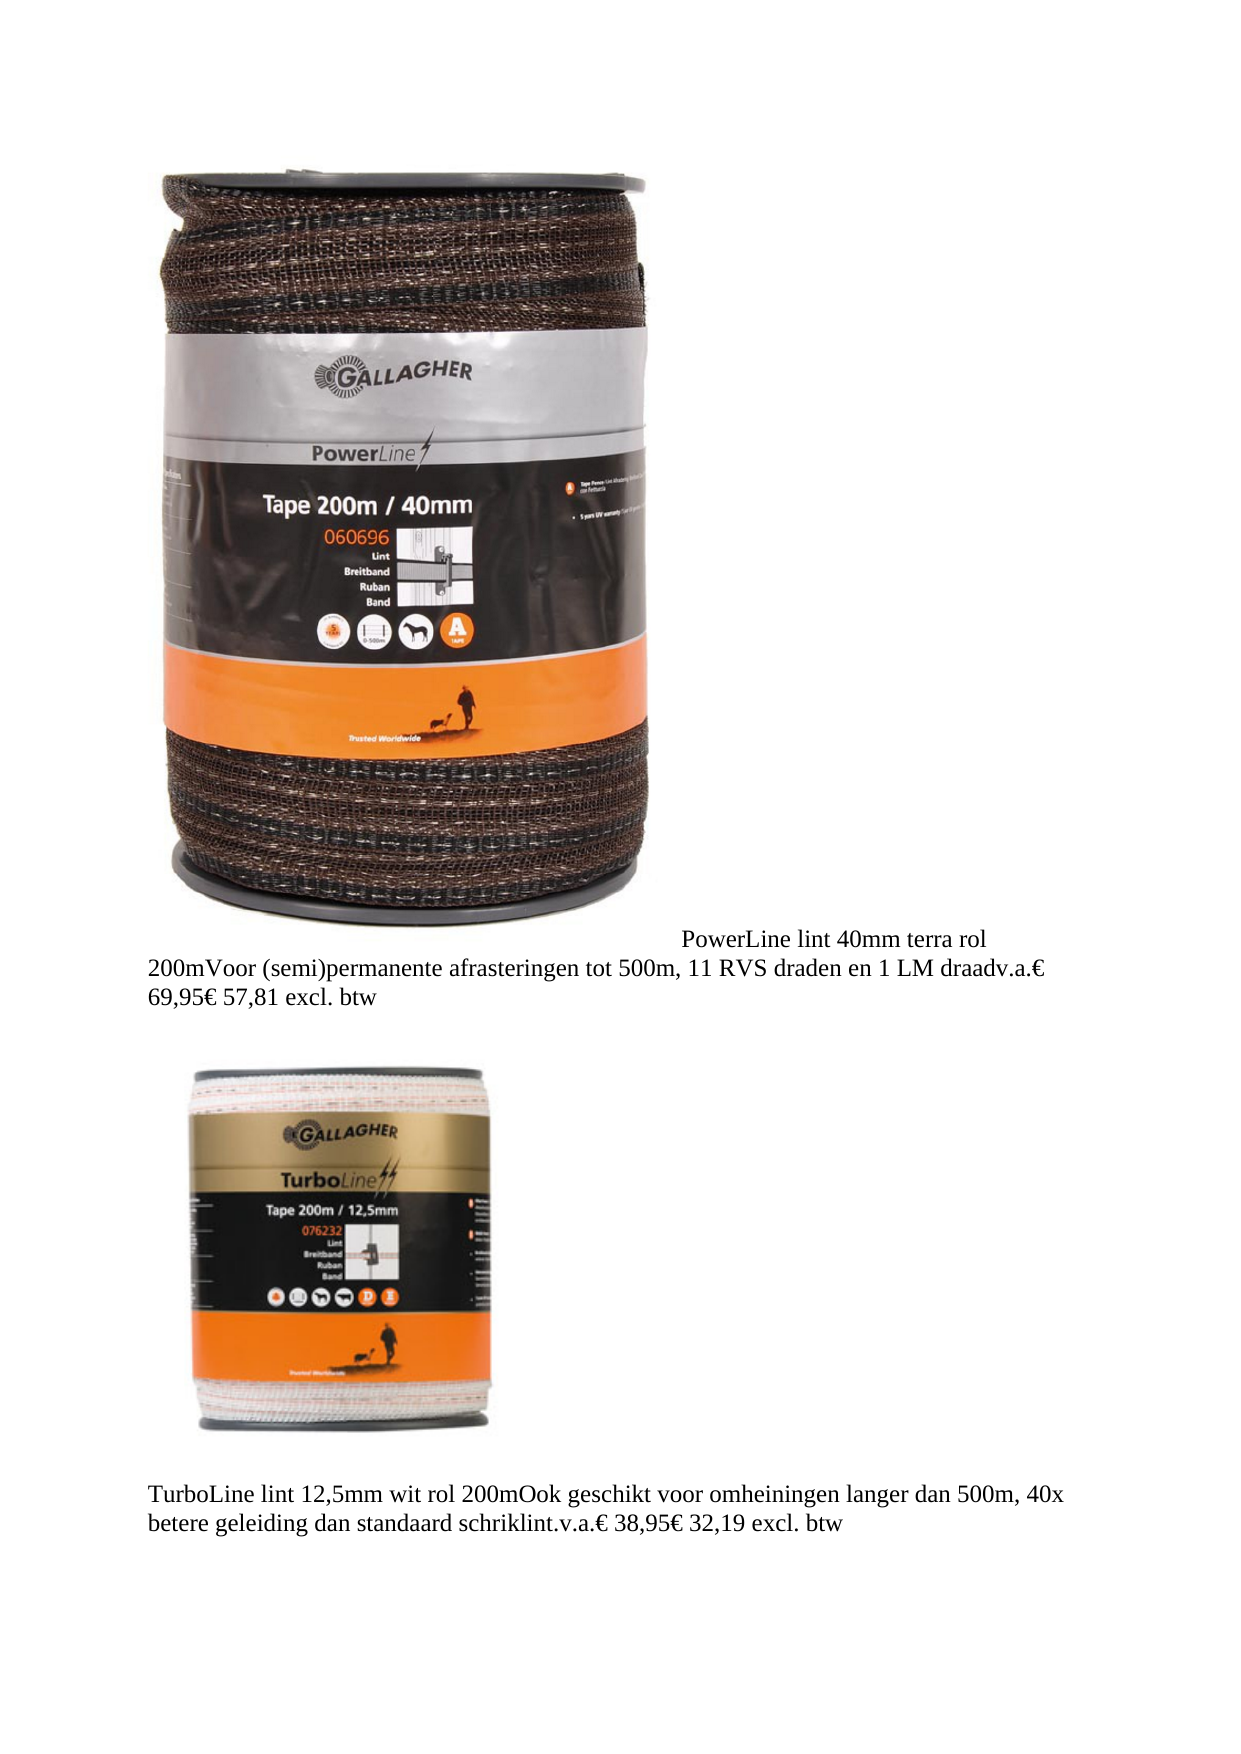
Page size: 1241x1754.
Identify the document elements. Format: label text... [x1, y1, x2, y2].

picture [147, 1010, 539, 1480]
picture [147, 147, 682, 948]
text TurboLine lint 12,5mm wit rol 200mOok geschikt voor omheiningen langer dan 500m, 40x betere geleiding dan standaard schriklint.v.a.€ 38,95€ 32,19 excl. btw [148, 1479, 1093, 1537]
